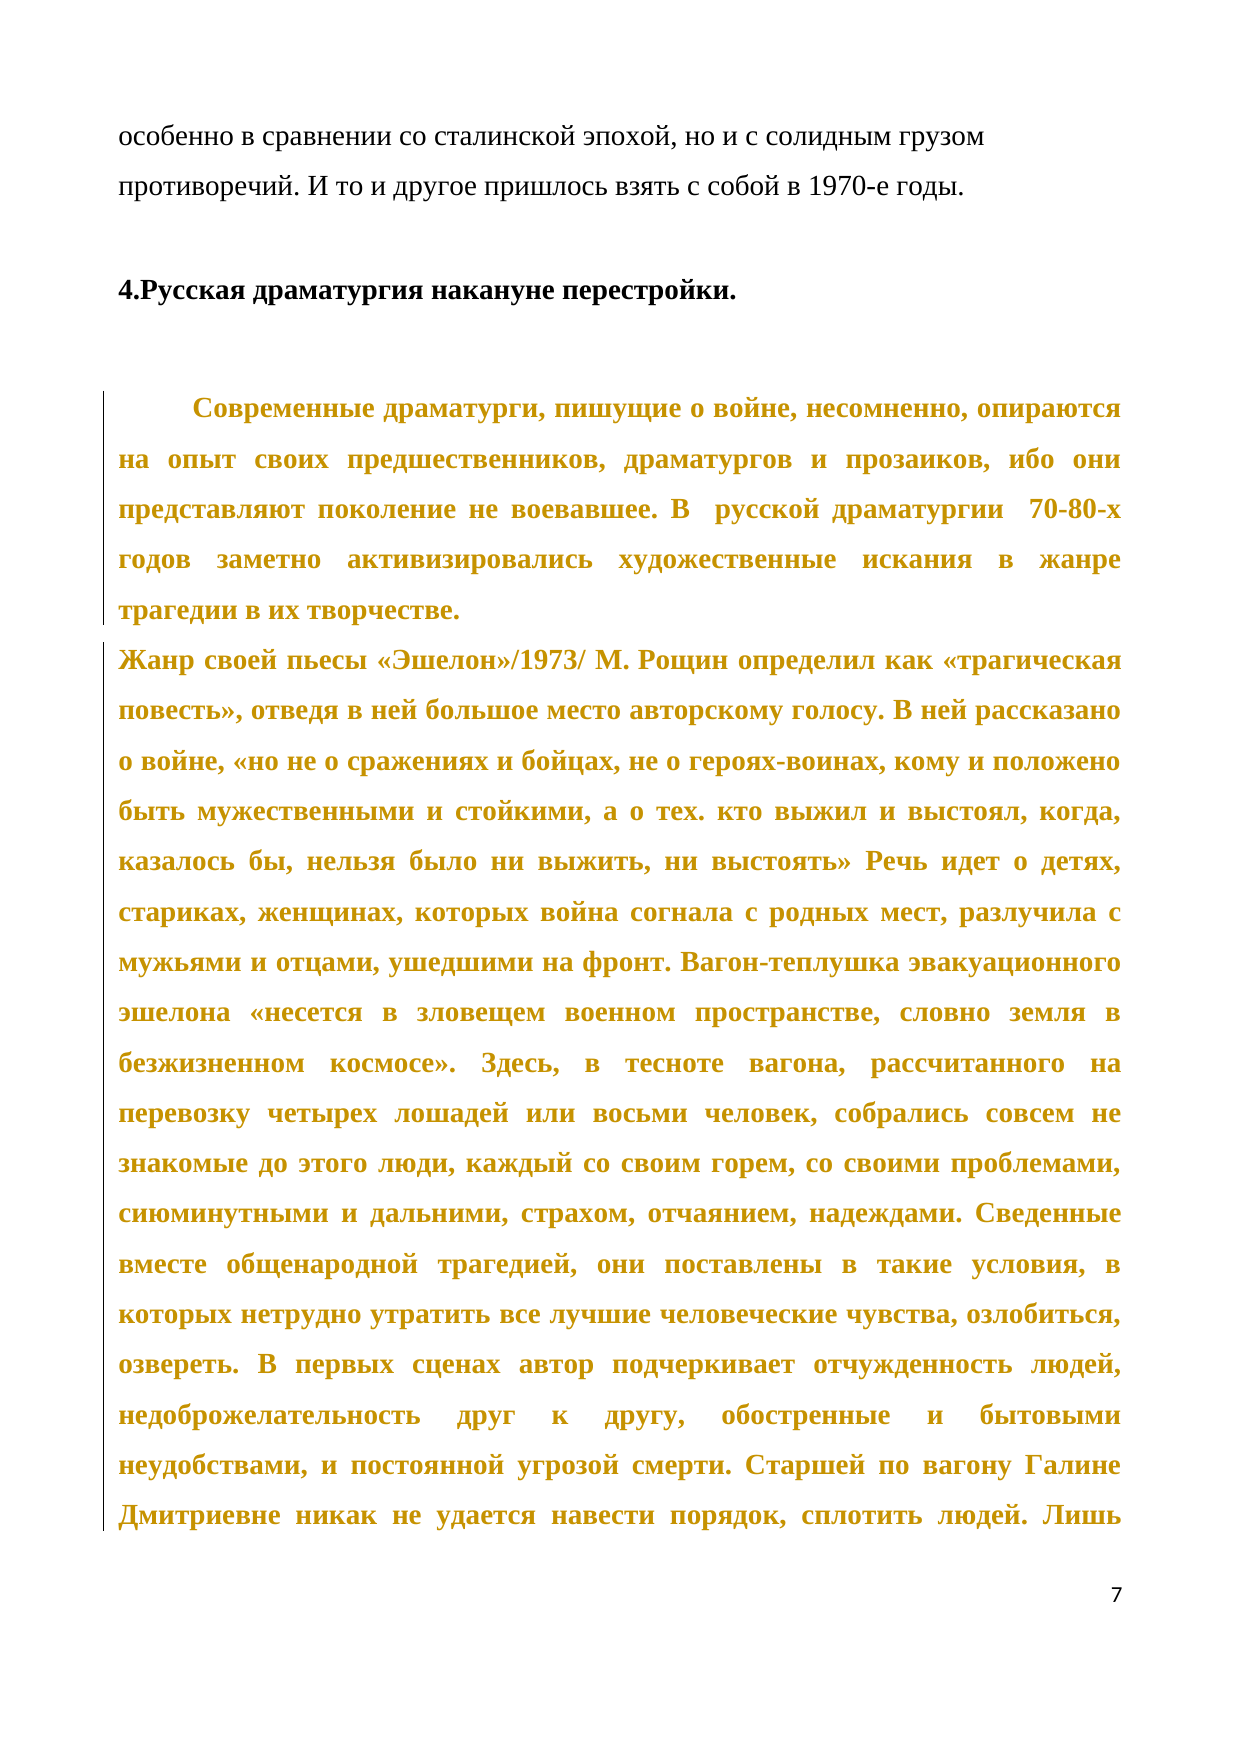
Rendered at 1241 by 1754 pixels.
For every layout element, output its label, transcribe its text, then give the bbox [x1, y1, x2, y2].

text 4.Русская драматургия накануне перестройки. [118, 272, 1122, 305]
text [118, 118, 1122, 202]
text Современные драматурги, пишущие о войне, несомненно, опираются на опыт своих предшественников, драматургов и прозаиков, ибо они представляют поколение не воевавшее. В русской драматургии 70-80-х годов заметно активизировались художественные искания в жанре трагедии в их творчестве. [118, 391, 1122, 625]
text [118, 642, 1122, 1531]
